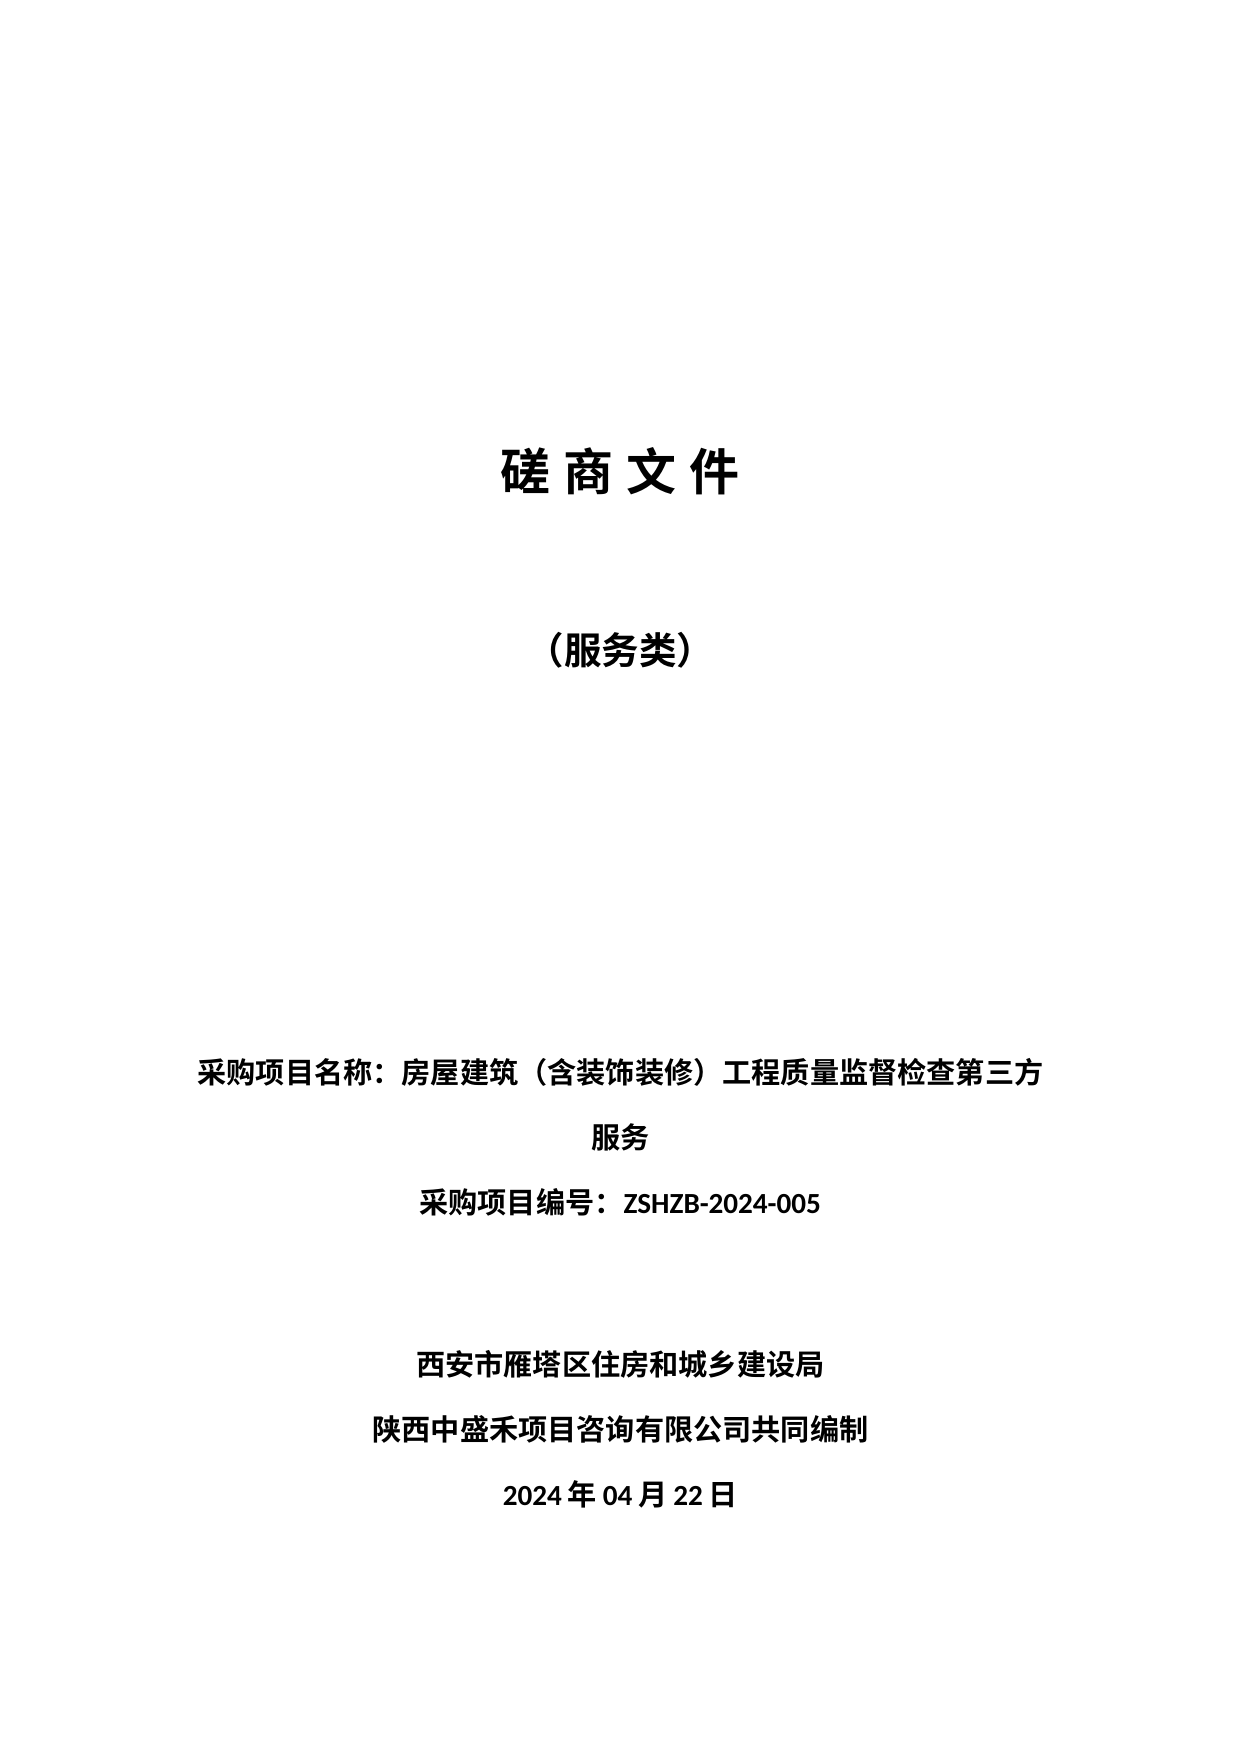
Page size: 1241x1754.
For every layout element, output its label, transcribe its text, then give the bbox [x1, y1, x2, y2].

text 采购项目名称：房屋建筑（含装饰装修）工程质量监督检查第三方服务 [187, 1039, 1053, 1169]
text 陕西中盛禾项目咨询有限公司共同编制 [187, 1397, 1053, 1462]
text 采购项目编号：ZSHZB-2024-005 [187, 1169, 1053, 1332]
text 西安市雁塔区住房和城乡建设局 [187, 1332, 1053, 1397]
text 2024年04月22日 [187, 1462, 1053, 1527]
text 磋 商 文 件 [187, 422, 1053, 617]
text （服务类） [187, 617, 1053, 1039]
